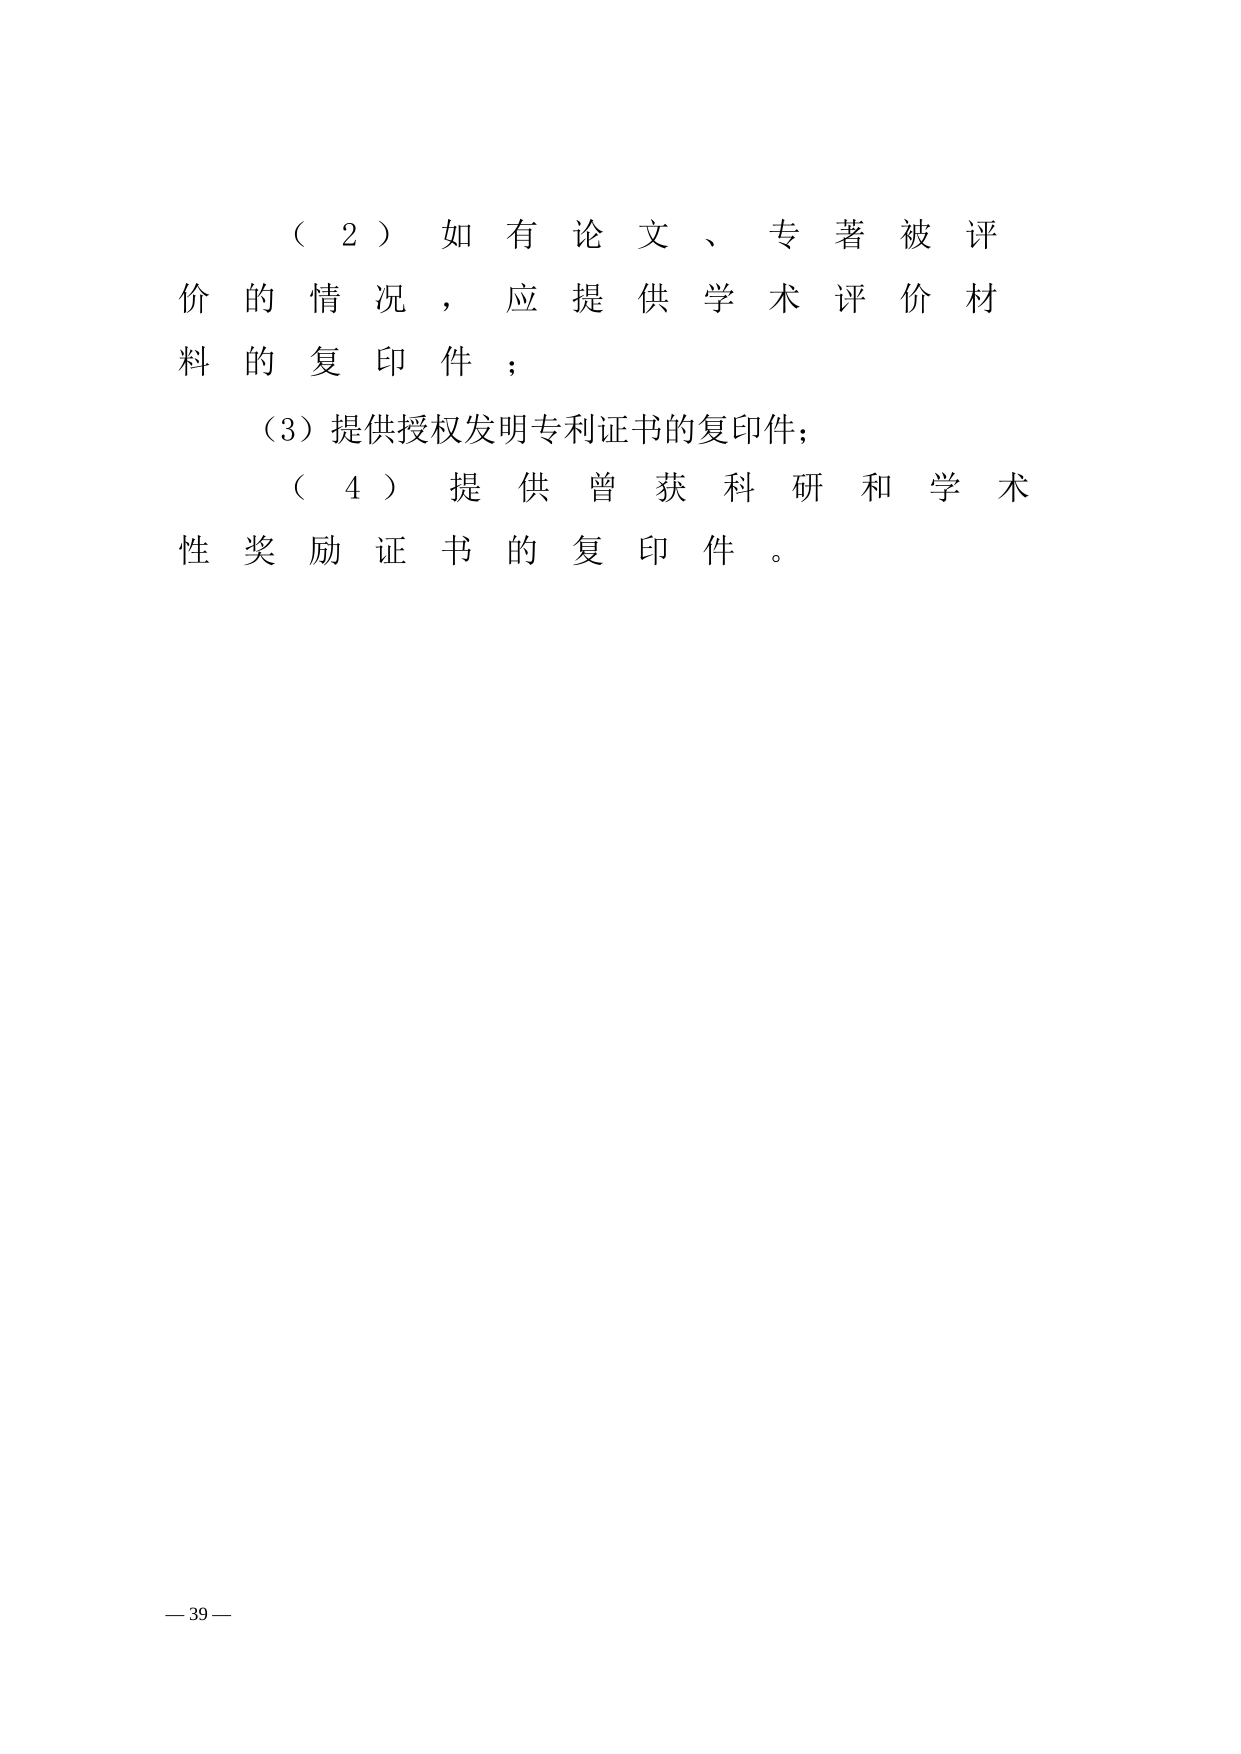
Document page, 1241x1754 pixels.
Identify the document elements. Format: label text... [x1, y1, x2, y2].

text （3）提供授权发明专利证书的复印件； [177, 391, 1063, 453]
text （2）如有论文、专著被评价的情况，应提供学术评价材料的复印件； [177, 201, 1063, 391]
text （4）提供曾获科研和学术性奖励证书的复印件。 [177, 453, 1063, 580]
